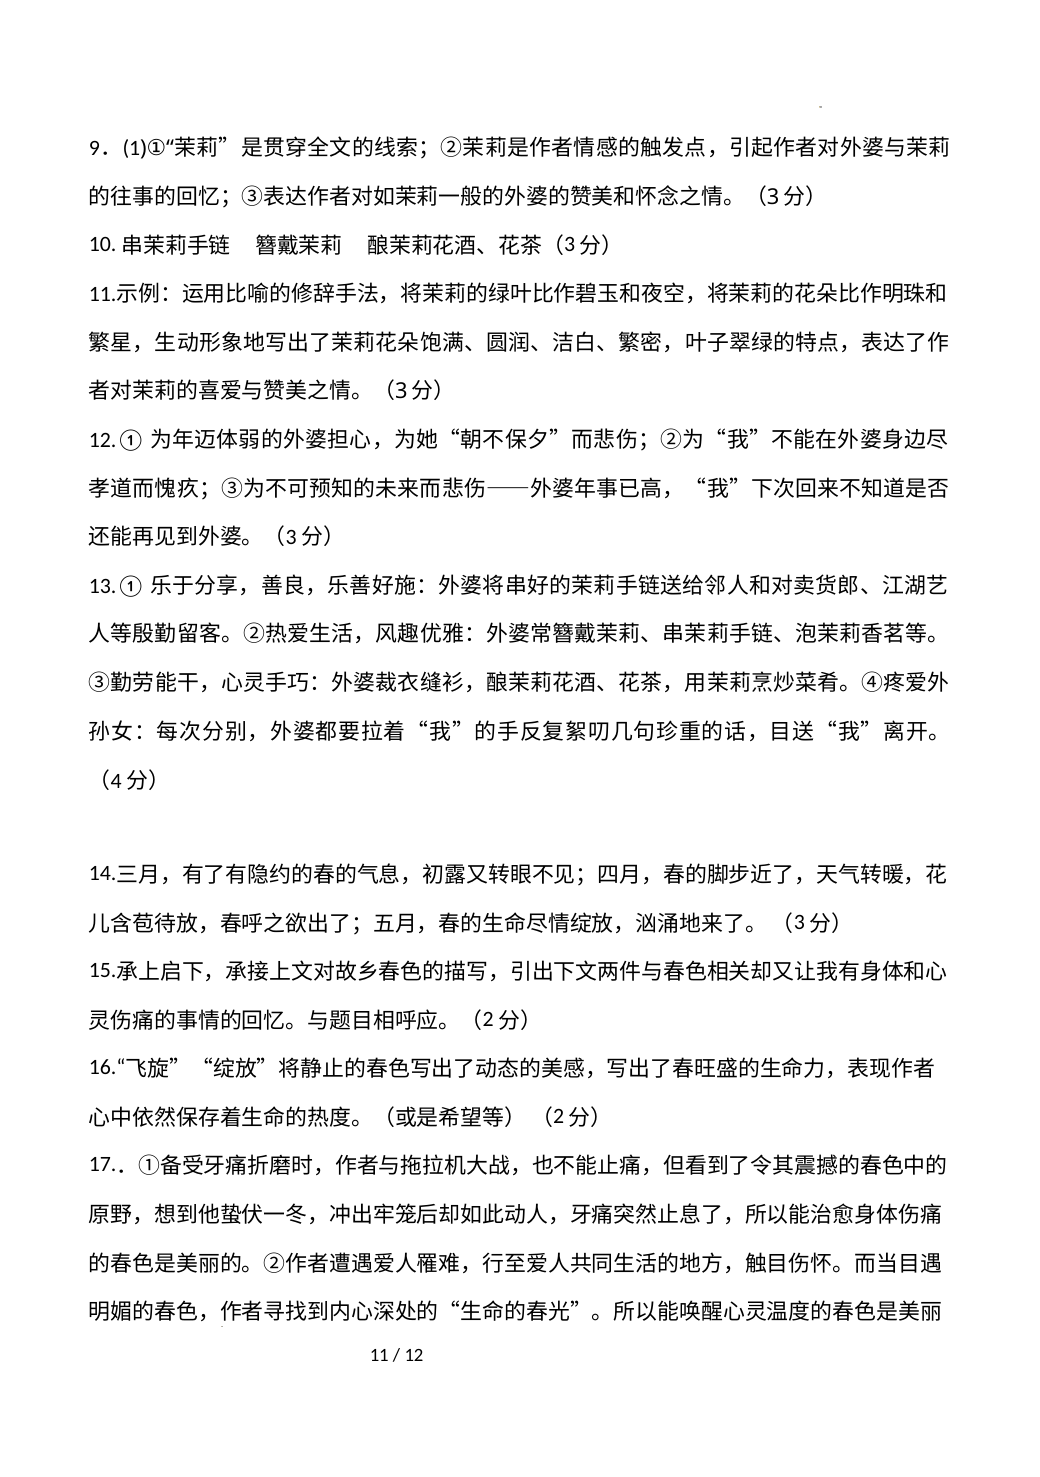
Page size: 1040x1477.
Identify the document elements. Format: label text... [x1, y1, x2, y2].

text 12.①为年迈体弱的外婆担心，为她“朝不保夕”而悲伤；②为“我”不能在外婆身边尽孝道而愧疚；③为不可预知的未来而悲伤——外婆年事已高，“我”下次回来不知道是否还能再见到外婆。（3分） [88, 421, 951, 551]
text 11.示例：运用比喻的修辞手法，将茉莉的绿叶比作碧玉和夜空，将茉莉的花朵比作明珠和繁星，生动形象地写出了茉莉花朵饱满、圆润、洁白、繁密，叶子翠绿的特点，表达了作者对茉莉的喜爱与赞美之情。（3分） [88, 276, 951, 406]
list 14.三月，有了有隐约的春的气息，初露又转眼不见；四月，春的脚步近了，天气转暖，花儿含苞待放，春呼之欲出了；五月，春的生命尽情绽放，汹涌地来了。 （3分） [88, 856, 951, 938]
list 16.“飞旋”“绽放”将静止的春色写出了动态的美感，写出了春旺盛的生命力，表现作者心中依然保存着生命的热度。（或是希望等） （2分） [88, 1051, 951, 1132]
list 9．(1)①“茉莉”是贯穿全文的线索；②茉莉是作者情感的触发点，引起作者对外婆与茉莉的往事的回忆；③表达作者对如茉莉一般的外婆的赞美和怀念之情。（3分） [88, 130, 951, 211]
text 13.①乐于分享，善良，乐善好施：外婆将串好的茉莉手链送给邻人和对卖货郎、江湖艺人等殷勤留客。②热爱生活，风趣优雅：外婆常簪戴茉莉、串茉莉手链、泡茉莉香茗等。③勤劳能干，心灵手巧：外婆裁衣缝衫，酿茉莉花酒、花茶，用茉莉烹炒菜肴。④疼爱外孙女：每次分别，外婆都要拉着“我”的手反复絮叨几句珍重的话，目送“我”离开。（4分） [88, 567, 951, 795]
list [88, 1148, 951, 1326]
text 10. 串茉莉手链 簪戴茉莉 酿茉莉花酒、花茶（3分） [88, 227, 951, 260]
list 15.承上启下，承接上文对故乡春色的描写，引出下文两件与春色相关却又让我有身体和心灵伤痛的事情的回忆。与题目相呼应。（2分） [88, 953, 951, 1035]
